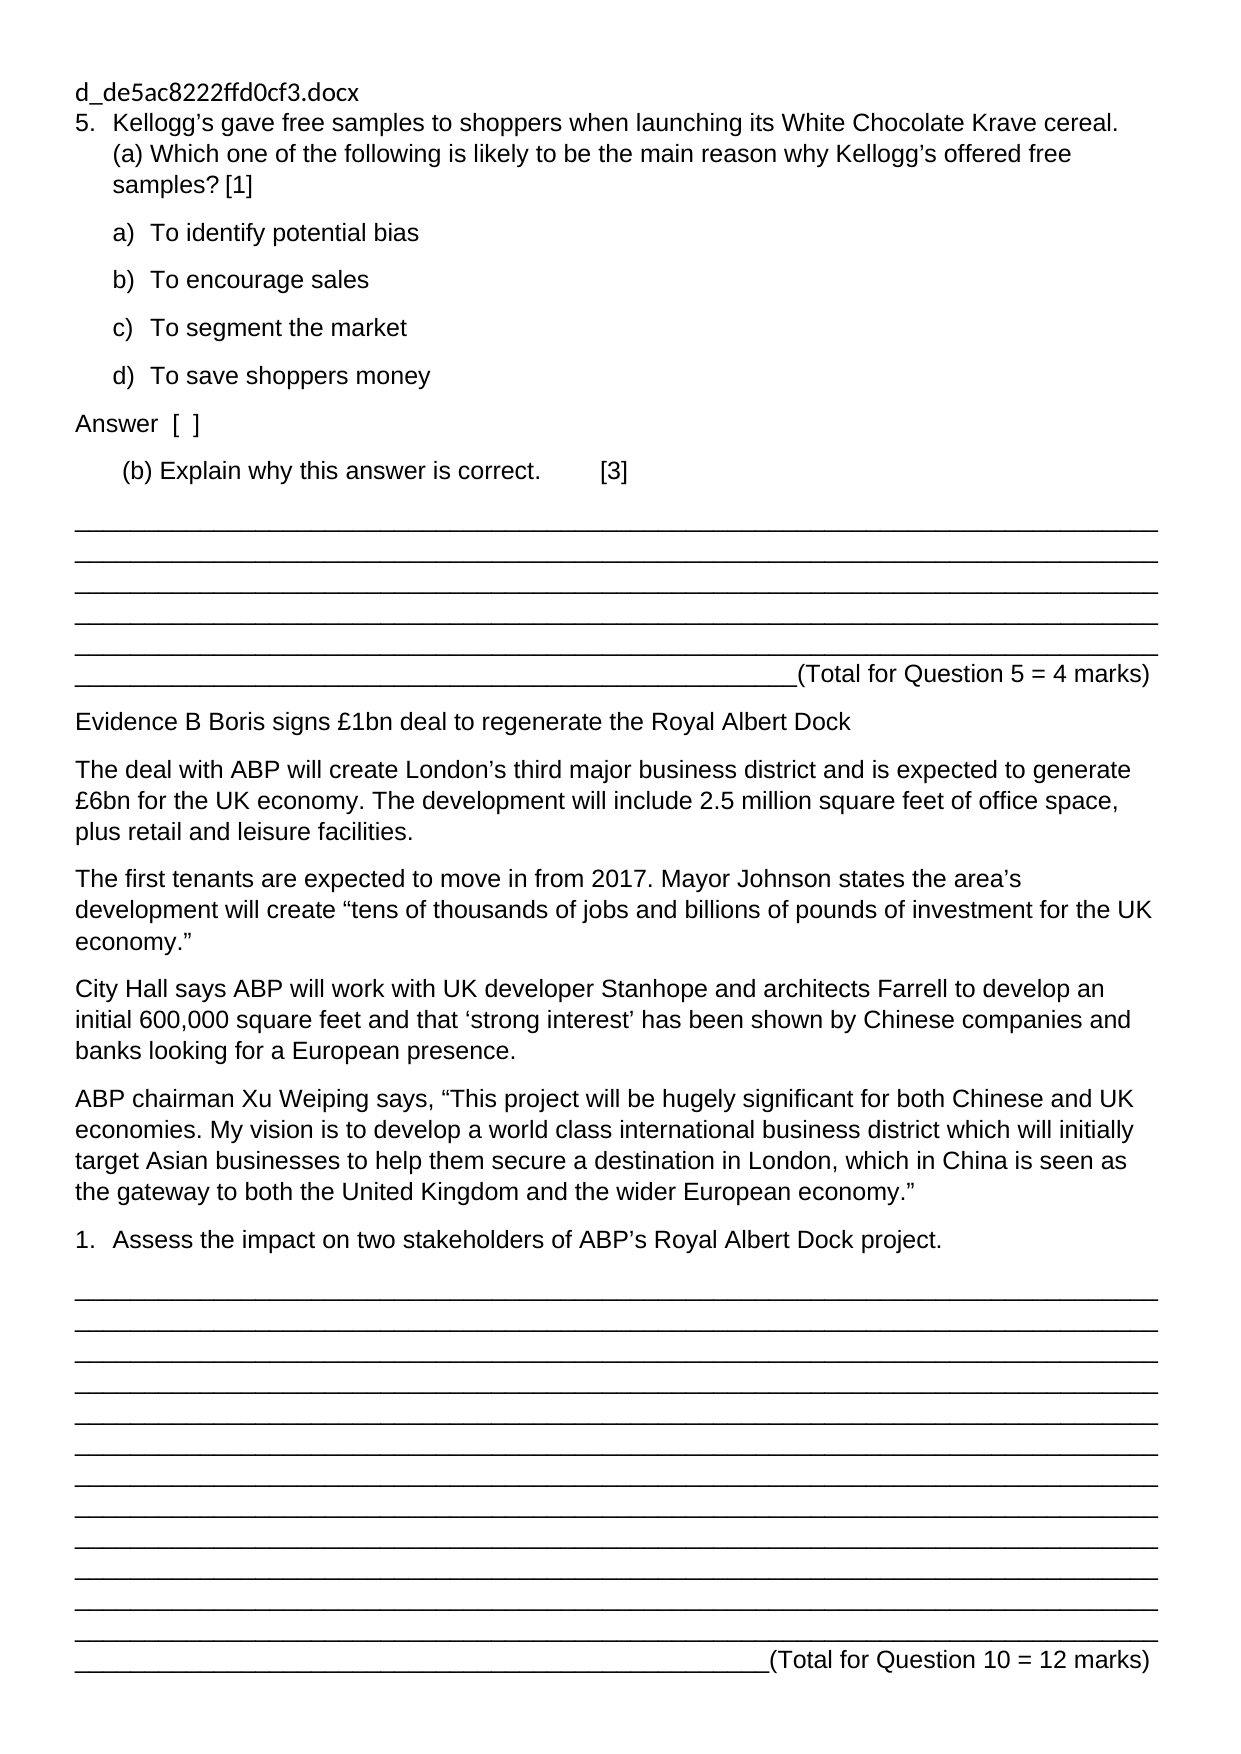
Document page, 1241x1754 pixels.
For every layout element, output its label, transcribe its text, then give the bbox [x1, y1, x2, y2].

text Evidence B Boris signs £1bn deal to regenerate the Royal Albert Dock [75, 707, 1165, 736]
text __________________________________________________________________________________________________________________________________________________________________________________________________________________________________________________________________________________________________________________________________________________________________________________________________________________________________________________________________________________________________________________________________________________________________________________________________________________________________________________________________________________________________________________________________________________________________________________________________________________________________________________________________________________________________________________________________________________________________________________________________________________________(Total for Question 10 = 12 marks) [75, 1273, 1165, 1674]
text ABP chairman Xu Weiping says, “This project will be hugely significant for both Chinese and UK economies. My vision is to develop a world class international business district which will initially target Asian businesses to help them secure a destination in London, which in China is seen as the gateway to both the United Kingdom and the wider European economy.” [75, 1084, 1165, 1206]
list To encourage sales [112, 266, 1165, 294]
list Kellogg’s gave free samples to shoppers when launching its White Chocolate Krave cereal. (a) Which one of the following is likely to be the main reason why Kellogg’s offered free samples? [1] [75, 108, 1165, 199]
list To identify potential bias [112, 218, 1165, 247]
text __________________________________________________________________________________________________________________________________________________________________________________________________________________________________________________________________________________________________________________________________________________________________________________________________________________________________________________________(Total for Question 5 = 4 marks) [75, 504, 1165, 688]
list To save shoppers money [112, 361, 1165, 390]
text (b) Explain why this answer is correct. [3] [122, 456, 1165, 485]
list To segment the market [112, 313, 1165, 342]
text City Hall says ABP will work with UK developer Stanhope and architects Farrell to develop an initial 600,000 square feet and that ‘strong interest’ has been shown by Chinese companies and banks looking for a European presence. [75, 974, 1165, 1065]
text Answer [ ] [75, 409, 1165, 437]
text The deal with ABP will create London’s third major business district and is expected to generate £6bn for the UK economy. The development will include 2.5 million square feet of office space, plus retail and leisure facilities. [75, 755, 1165, 846]
list Assess the impact on two stakeholders of ABP’s Royal Albert Dock project. [75, 1225, 1165, 1254]
text The first tenants are expected to move in from 2017. Mayor Johnson states the area’s development will create “tens of thousands of jobs and billions of pounds of investment for the UK economy.” [75, 864, 1165, 955]
